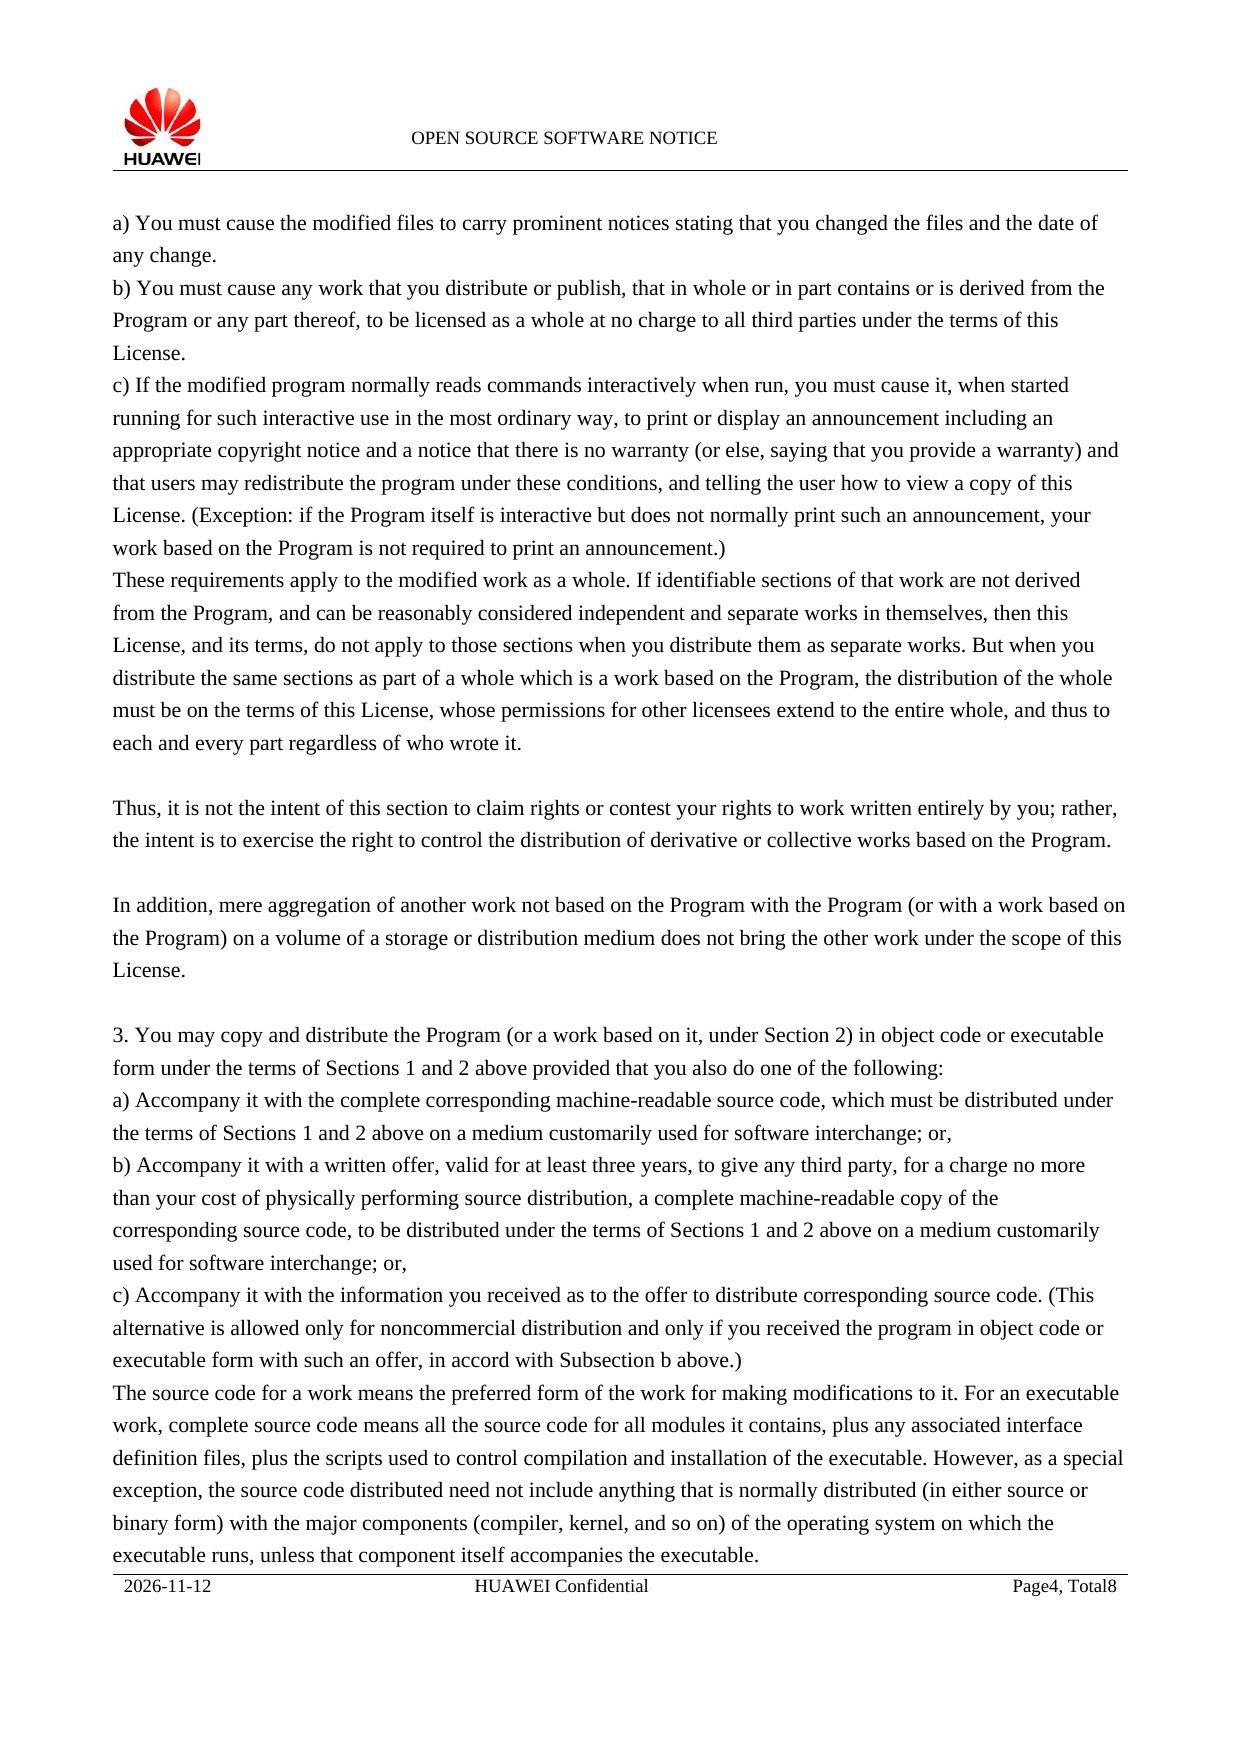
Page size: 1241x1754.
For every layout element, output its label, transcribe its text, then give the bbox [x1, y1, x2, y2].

picture [124, 88, 201, 165]
